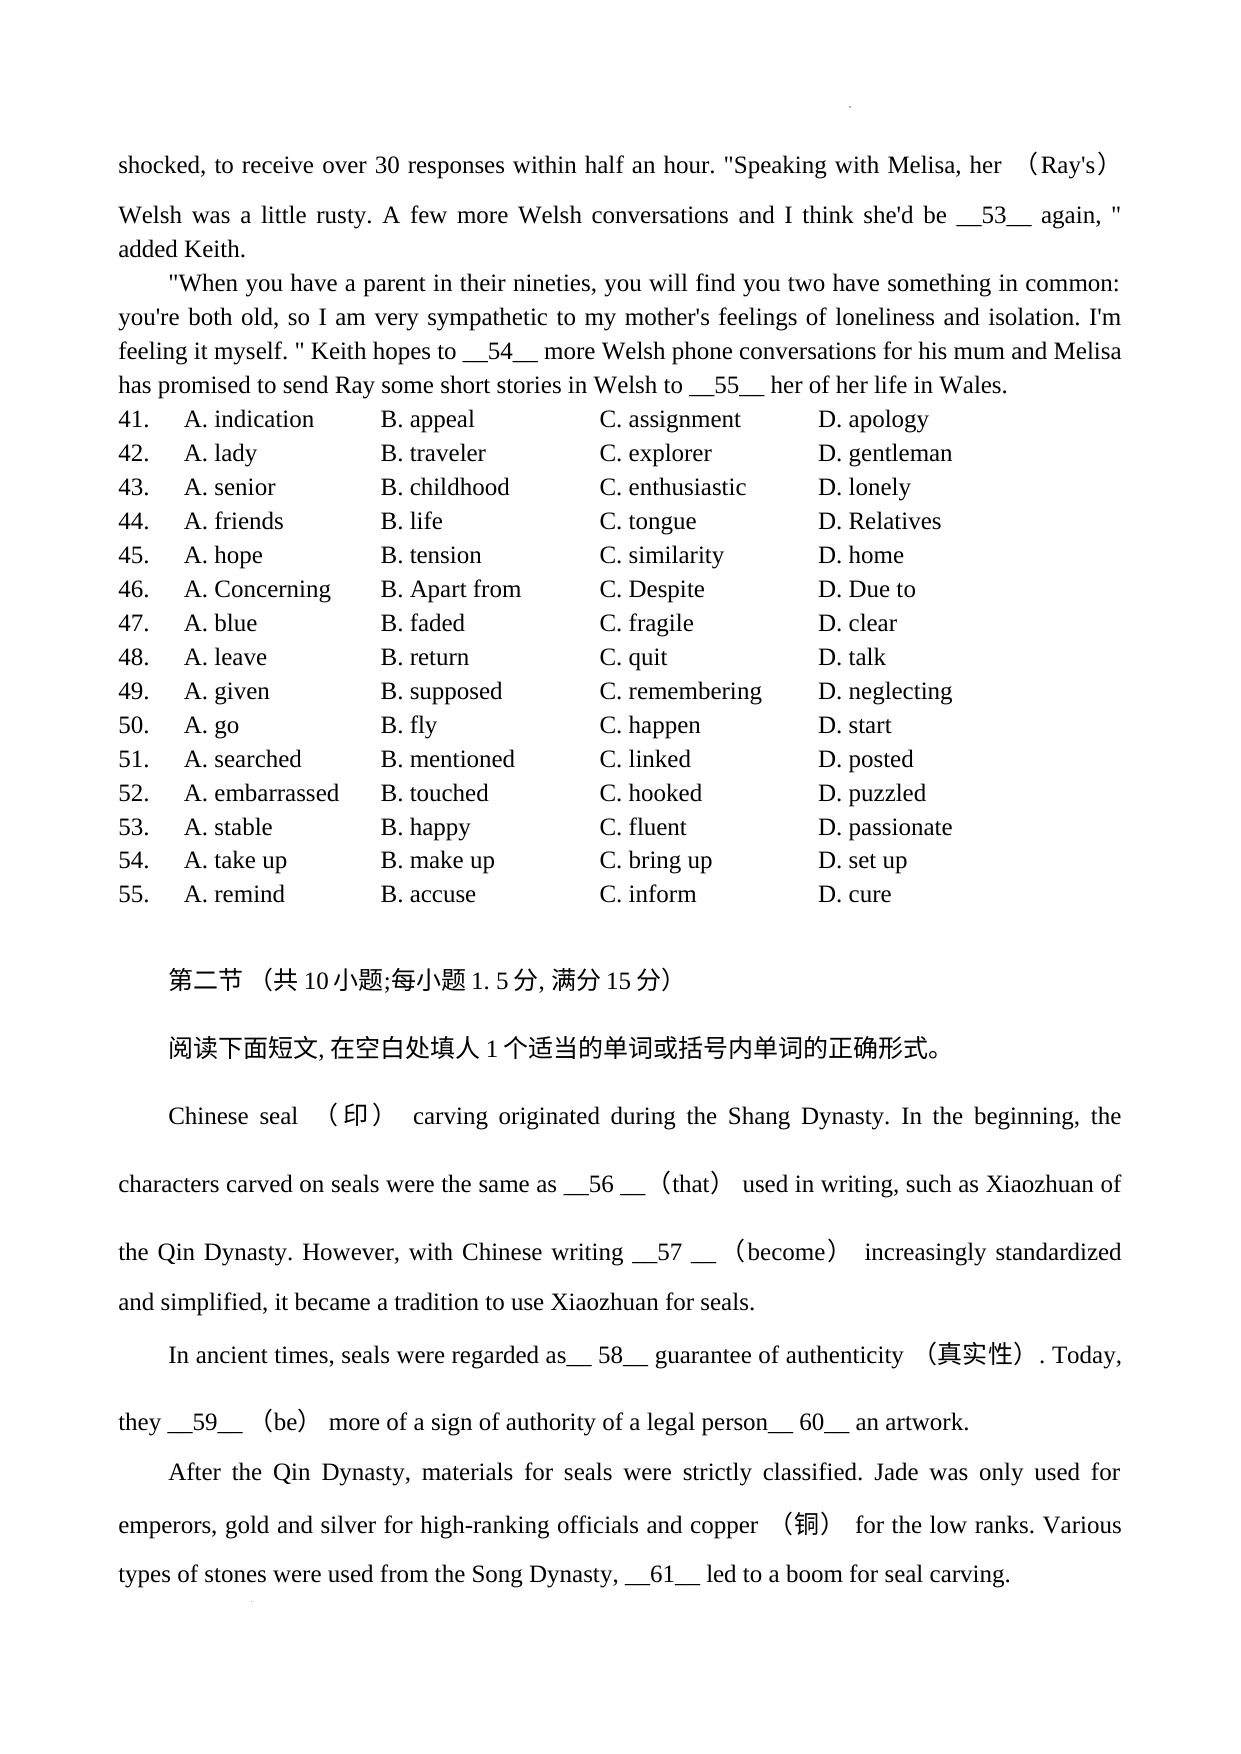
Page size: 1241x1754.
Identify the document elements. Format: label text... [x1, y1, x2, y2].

text Chinese seal （印） carving originated during the Shang Dynasty. In the beginning, the characters carved on seals were the same as __56 __（that） used in writing, such as Xiaozhuan of the Qin Dynasty. However, with Chinese writing __57 __（become） increasingly standardized and simplified, it became a tradition to use Xiaozhuan for seals. [118, 1081, 1122, 1318]
text 52. A. embarrassed B. touched C. hooked D. puzzled [118, 775, 1122, 809]
text 阅读下面短文, 在空白处填人1个适当的单词或括号内单词的正确形式。 [118, 1013, 1122, 1081]
text 50. A. go B. fly C. happen D. start [118, 707, 1122, 741]
text In ancient times, seals were regarded as__ 58__ guarantee of authenticity （真实性）. Today, they __59__ （be） more of a sign of authority of a legal person__ 60__ an artwork. [118, 1318, 1122, 1454]
text 44. A. friends B. life C. tongue D. Relatives [118, 503, 1122, 537]
text 第二节 （共10小题;每小题1. 5分, 满分15分） [118, 945, 1122, 1013]
text 55. A. remind B. accuse C. inform D. cure [118, 877, 1122, 911]
text 48. A. leave B. return C. quit D. talk [118, 639, 1122, 673]
text 47. A. blue B. faded C. fragile D. clear [118, 605, 1122, 639]
text 51. A. searched B. mentioned C. linked D. posted [118, 741, 1122, 775]
text "When you have a parent in their nineties, you will find you two have something in common: you're both old, so I am very sympathetic to my mother's feelings of loneliness and isolation. I'm feeling it myself. " Keith hopes to __54__ more Welsh phone conversations for his mum and Melisa has promised to send Ray some short stories in Welsh to __55__ her of her life in Wales. [118, 266, 1122, 402]
text After the Qin Dynasty, materials for seals were strictly classified. Jade was only used for emperors, gold and silver for high-ranking officials and copper （铜） for the low ranks. Various types of stones were used from the Song Dynasty, __61__ led to a boom for seal carving. [118, 1454, 1122, 1590]
text 45. A. hope B. tension C. similarity D. home [118, 537, 1122, 571]
text 53. A. stable B. happy C. fluent D. passionate [118, 809, 1122, 843]
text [118, 130, 1122, 266]
text 43. A. senior B. childhood C. enthusiastic D. lonely [118, 469, 1122, 503]
text 42. A. lady B. traveler C. explorer D. gentleman [118, 436, 1122, 469]
text 46. A. Concerning B. Apart from C. Despite D. Due to [118, 571, 1122, 605]
text 54. A. take up B. make up C. bring up D. set up [118, 843, 1122, 877]
text 41. A. indication B. appeal C. assignment D. apology [118, 402, 1122, 436]
text 49. A. given B. supposed C. remembering D. neglecting [118, 673, 1122, 707]
